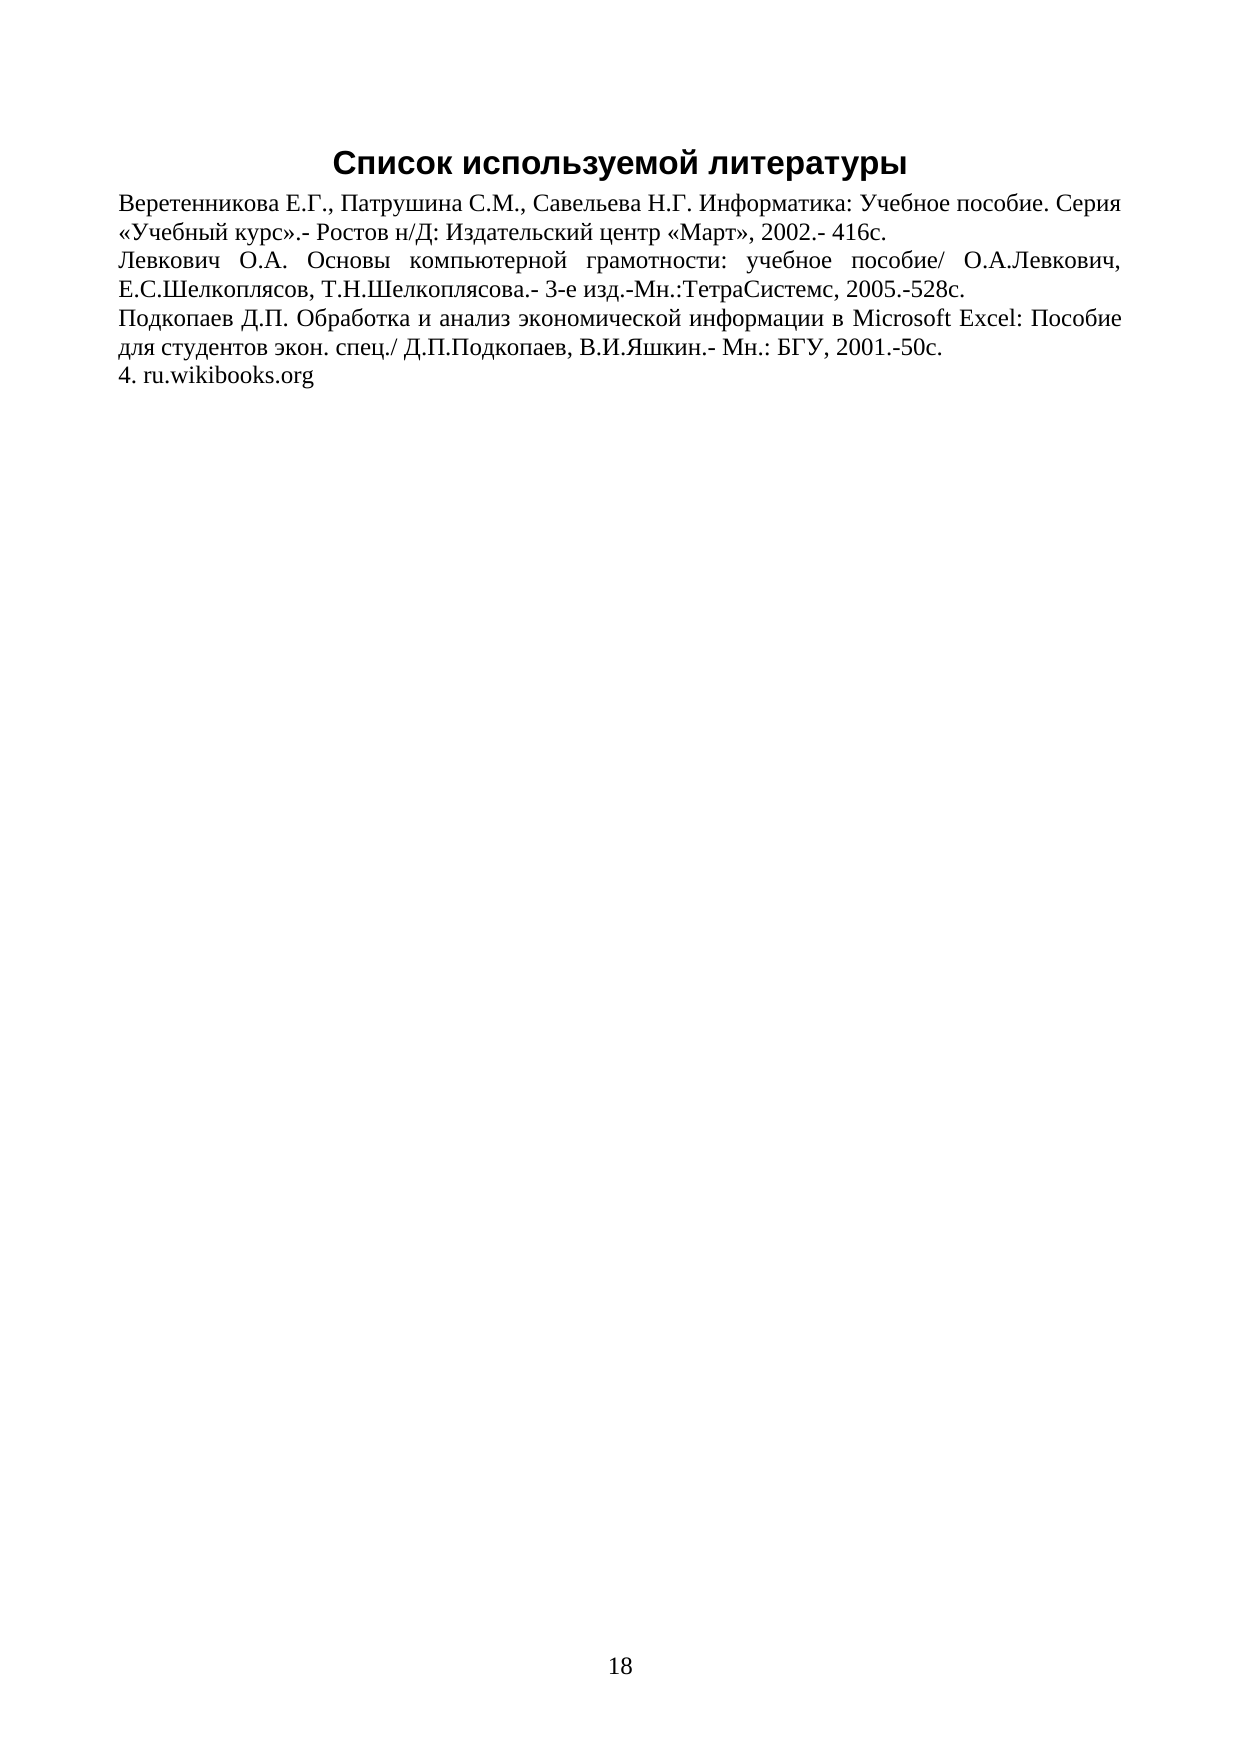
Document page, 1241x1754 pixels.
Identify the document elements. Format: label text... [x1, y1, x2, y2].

text Подкопаев Д.П. Обработка и анализ экономической информации в Microsoft Excel: Пособие для студентов экон. спец./ Д.П.Подкопаев, В.И.Яшкин.- Мн.: БГУ, 2001.-50с. [118, 303, 1122, 360]
text 4. ru.wikibooks.org [118, 360, 1122, 389]
subtitle Список используемой литературы [118, 143, 1122, 182]
text Левкович О.А. Основы компьютерной грамотности: учебное пособие/ О.А.Левкович, Е.С.Шелкоплясов, Т.Н.Шелкоплясова.- 3-е изд.-Мн.:ТетраСистемс, 2005.-528с. [118, 245, 1122, 303]
text Веретенникова Е.Г., Патрушина С.М., Савельева Н.Г. Информатика: Учебное пособие. Серия «Учебный курс».- Ростов н/Д: Издательский центр «Март», 2002.- 416с. [118, 188, 1122, 245]
